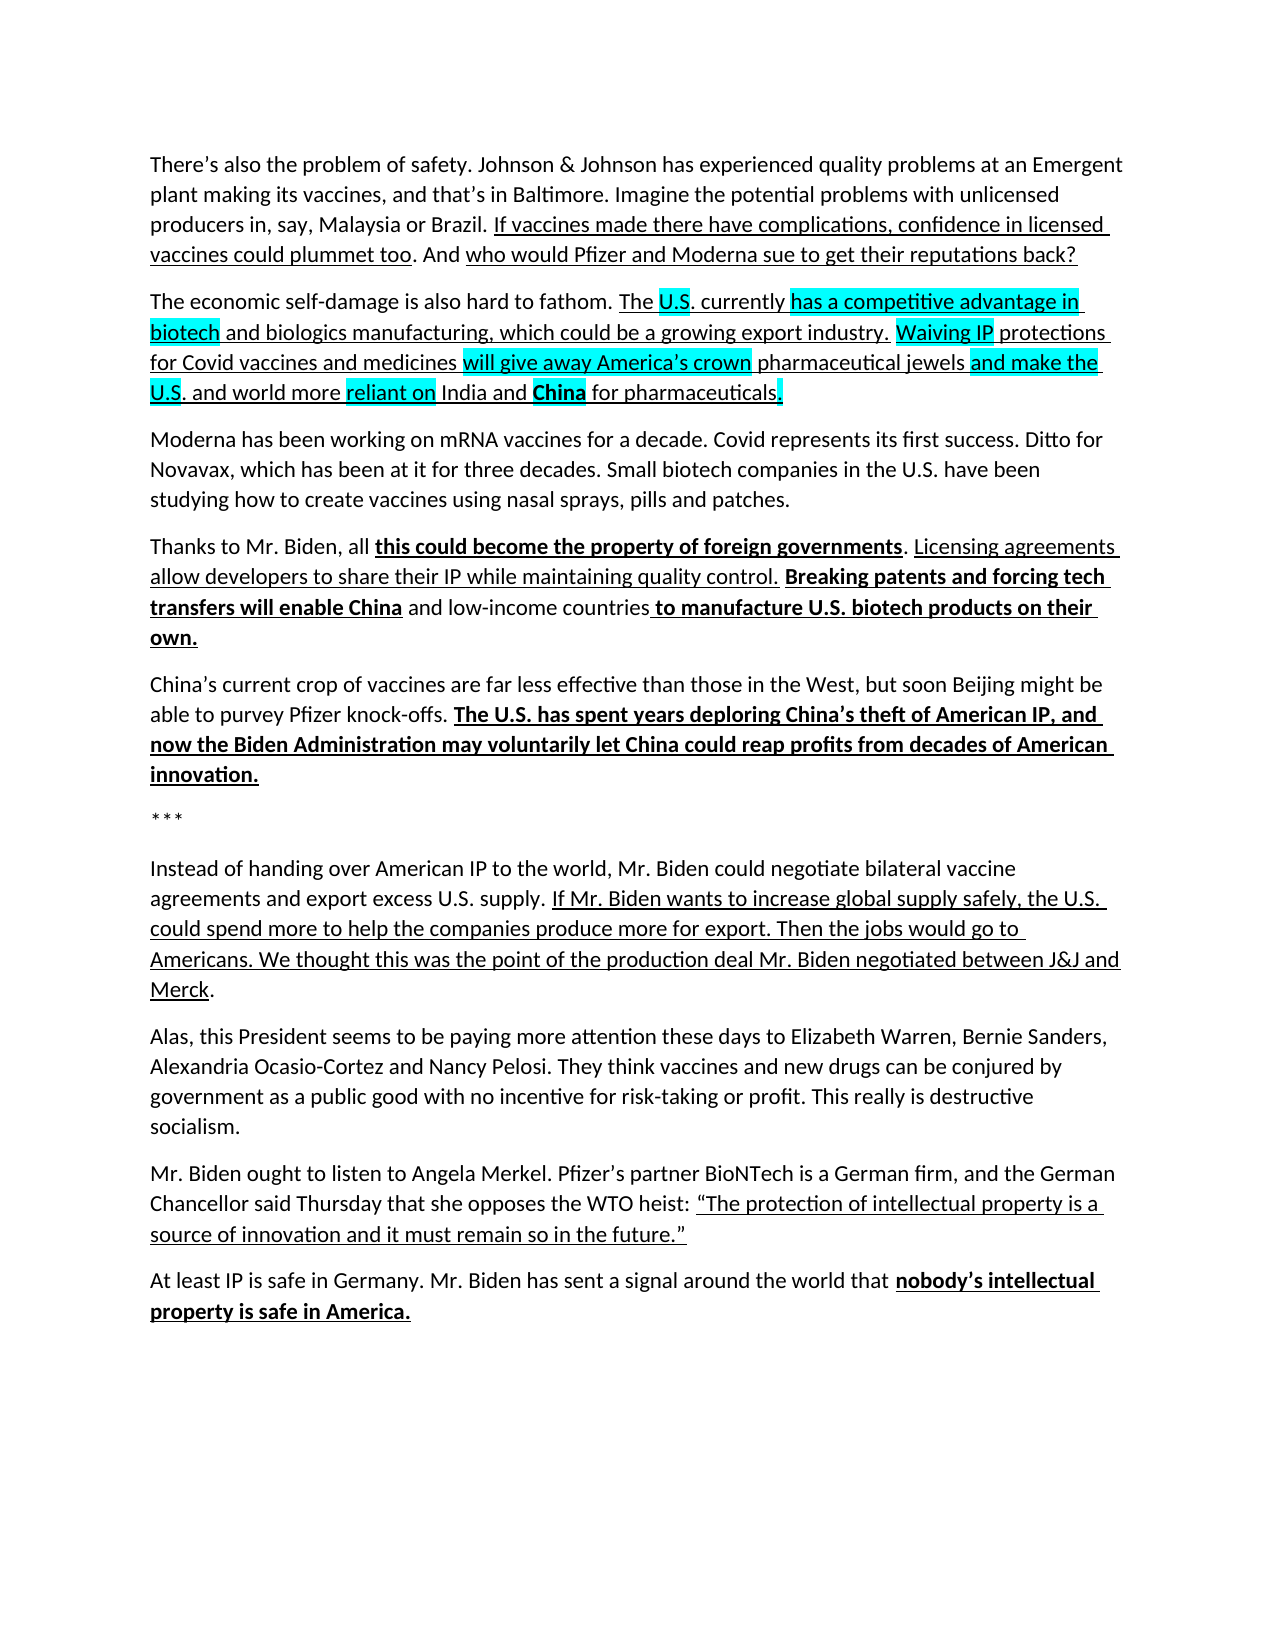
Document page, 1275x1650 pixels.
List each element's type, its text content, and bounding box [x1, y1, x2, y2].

text Mr. Biden ought to listen to Angela Merkel. Pfizer’s partner BioNTech is a German firm, and the German Chancellor said Thursday that she opposes the WTO heist: “The protection of intellectual property is a source of innovation and it must remain so in the future.” [150, 1159, 1125, 1248]
text At least IP is safe in Germany. Mr. Biden has sent a signal around the world that nobody’s intellectual property is safe in America. [150, 1267, 1125, 1325]
text China’s current crop of vaccines are far less effective than those in the West, but soon Beijing might be able to purvey Pfizer knock-offs. The U.S. has spent years deploring China’s theft of American IP, and now the Biden Administration may voluntarily let China could reap profits from decades of American innovation. [150, 670, 1125, 788]
text *** [150, 807, 1125, 835]
text Alas, this President seems to be paying more attention these days to Elizabeth Warren, Bernie Sanders, Alexandria Ocasio-Cortez and Nancy Pelosi. They think vaccines and new drugs can be conjured by government as a public good with no incentive for risk-taking or profit. This really is destructive socialism. [150, 1022, 1125, 1141]
text There’s also the problem of safety. Johnson & Johnson has experienced quality problems at an Emergent plant making its vaccines, and that’s in Baltimore. Imagine the potential problems with unlicensed producers in, say, Malaysia or Brazil. If vaccines made there have complications, confidence in licensed vaccines could plummet too. And who would Pfizer and Moderna sue to get their reputations back? [150, 150, 1125, 269]
text Thanks to Mr. Biden, all this could become the property of foreign governments. Licensing agreements allow developers to share their IP while maintaining quality control. Breaking patents and forcing tech transfers will enable China and low-income countries to manufacture U.S. biotech products on their own. [150, 532, 1125, 651]
text The economic self-damage is also hard to fathom. The U.S. currently has a competitive advantage in biotech and biologics manufacturing, which could be a growing export industry. Waiving IP protections for Covid vaccines and medicines will give away America’s crown pharmaceutical jewels and make the U.S. and world more reliant on India and China for pharmaceuticals. [150, 287, 1125, 406]
text Instead of handing over American IP to the world, Mr. Biden could negotiate bilateral vaccine agreements and export excess U.S. supply. If Mr. Biden wants to increase global supply safely, the U.S. could spend more to help the companies produce more for export. Then the jobs would go to Americans. We thought this was the point of the production deal Mr. Biden negotiated between J&J and Merck. [150, 854, 1125, 1003]
text Moderna has been working on mRNA vaccines for a decade. Covid represents its first success. Ditto for Novavax, which has been at it for three decades. Small biotech companies in the U.S. have been studying how to create vaccines using nasal sprays, pills and patches. [150, 425, 1125, 513]
